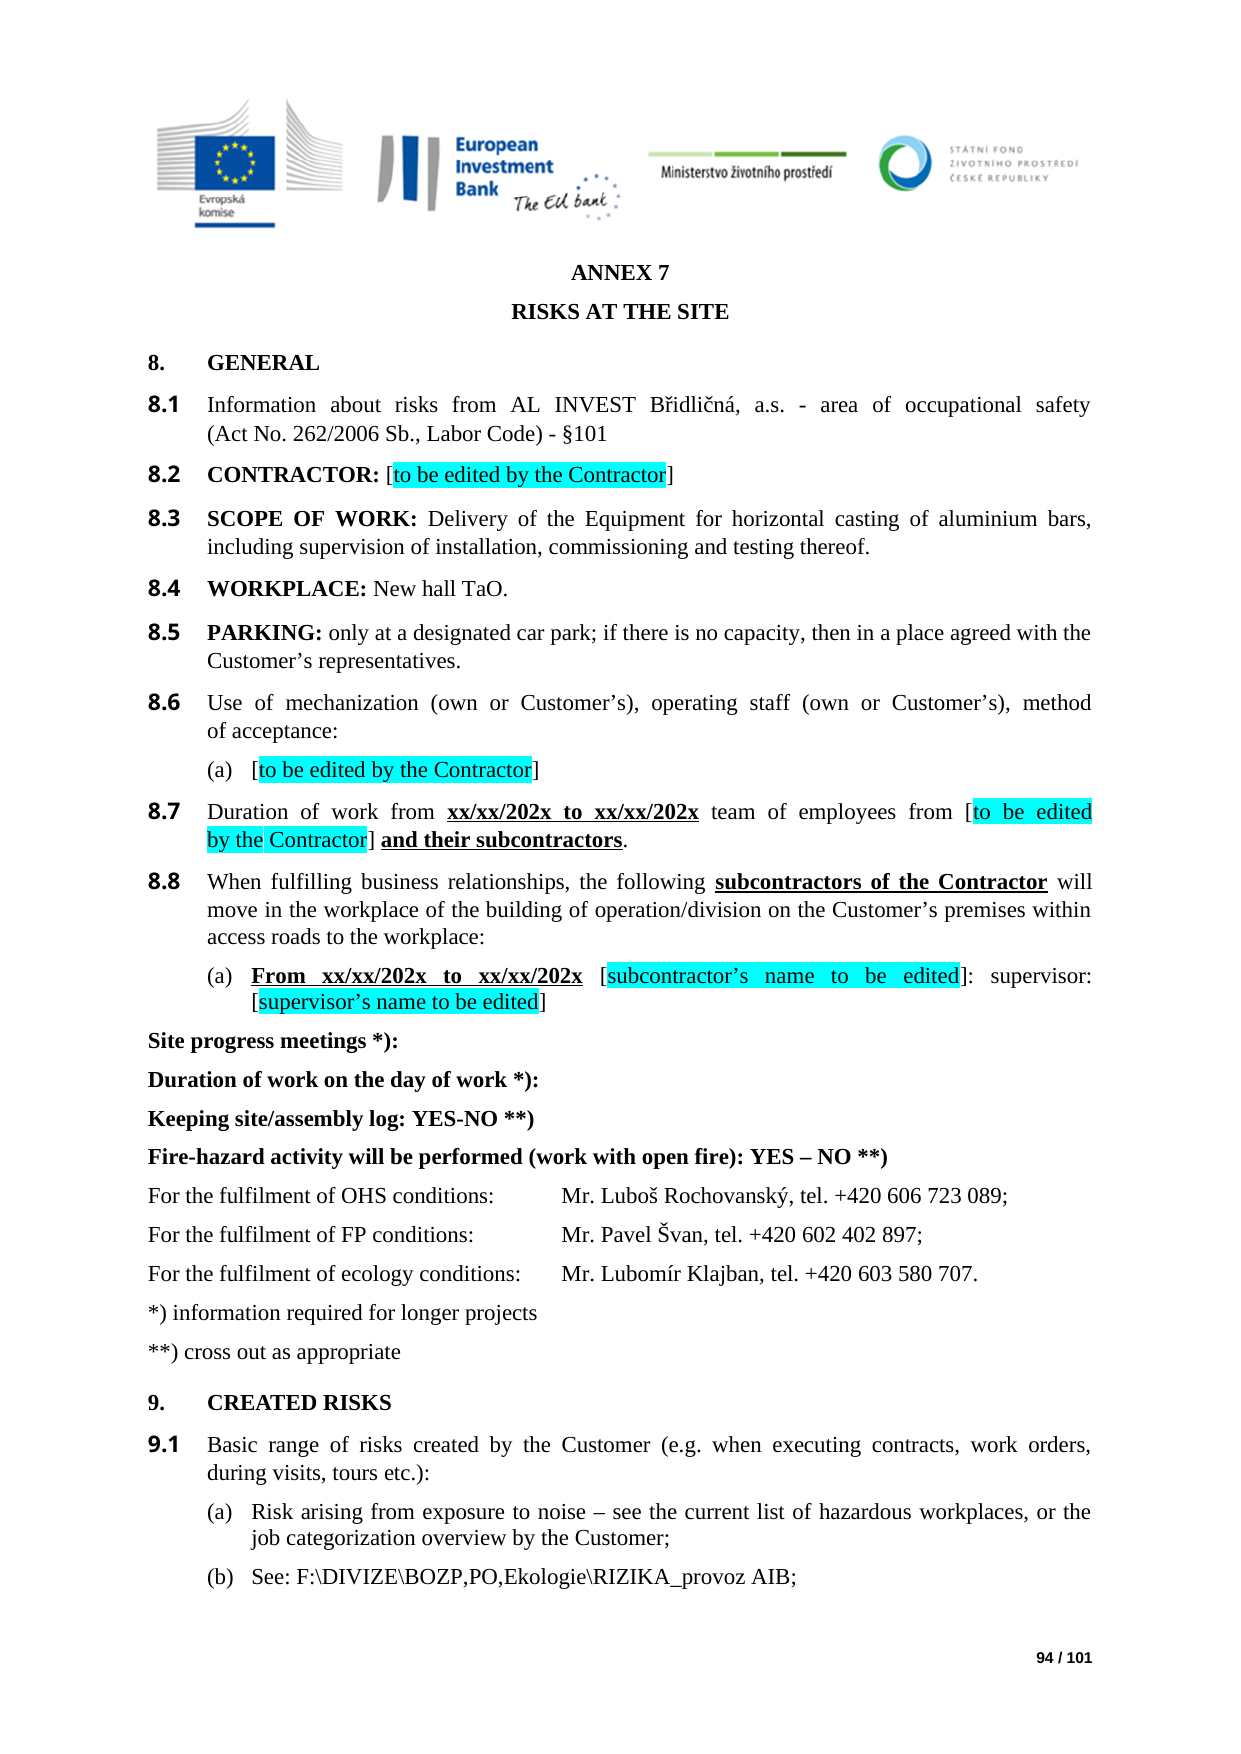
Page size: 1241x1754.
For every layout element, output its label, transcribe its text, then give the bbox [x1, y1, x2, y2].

text [to be edited by the Contractor] [532, 756, 1092, 783]
text **) cross out as appropriate [148, 1338, 1092, 1364]
text Keeping site/assembly log: YES-NO **) [148, 1104, 1092, 1131]
text Basic range of risks created by the Customer (e.g. when executing contracts, work orders, during visits, tours etc.): [148, 1428, 1092, 1486]
subtitle General [148, 349, 1092, 376]
text Site progress meetings *): [148, 1027, 1092, 1053]
text For the fulfilment of FP conditions: Mr. Pavel Švan, tel. +420 602 402 897; [148, 1221, 1092, 1247]
text Risk arising from exposure to noise – see the current list of hazardous workplaces, or the job categorization overview by the Customer; [207, 1498, 1092, 1551]
text For the fulfilment of OHS conditions: Mr. Luboš Rochovanský, tel. +420 606 723 089; [148, 1182, 1092, 1209]
text SCOPE OF WORK: Delivery of the Equipment for horizontal casting of aluminium bars, including supervision of installation, commissioning and testing thereof. [148, 502, 1092, 560]
text For the fulfilment of ecology conditions: Mr. Lubomír Klajban, tel. +420 603 580 707. [148, 1260, 1092, 1286]
picture [147, 87, 1093, 235]
text PARKING: only at a designated car park; if there is no capacity, then in a place agreed with the Customer’s representatives. [148, 616, 1092, 674]
text *) information required for longer projects [148, 1299, 1092, 1325]
text ANNEX 7 [148, 259, 1092, 286]
subtitle CREATED RISKS [148, 1389, 1092, 1415]
text CONTRACTOR: [to be edited by the Contractor] [148, 458, 1092, 490]
text From xx/xx/202x to xx/xx/202x [subcontractor’s name to be edited]: supervisor: [supervisor’s name to be edited] [207, 962, 1092, 1014]
text Duration of work on the day of work *): [148, 1066, 1092, 1092]
text WORKPLACE: New hall TaO. [148, 572, 1092, 603]
text RISKS AT THE SITE [148, 298, 1092, 324]
text When fulfilling business relationships, the following subcontractors of the Contractor will move in the workplace of the building of operation/division on the Customer’s premises within access roads to the workplace: [148, 865, 1092, 949]
text Use of mechanization (own or Customer’s), operating staff (own or Customer’s), method of acceptance: [148, 686, 1092, 744]
text Information about risks from AL INVEST Břidličná, a.s. - area of occupational safety (Act No. 262/2006 Sb., Labor Code) - §101 [148, 388, 1092, 446]
text See: F:\DIVIZE\BOZP,PO,Ekologie\RIZIKA_provoz AIB; [207, 1563, 1092, 1589]
text Duration of work from xx/xx/202x to xx/xx/202x team of employees from [to be edited by the Contractor] and their subcontractors. [148, 795, 1092, 853]
text Fire-hazard activity will be performed (work with open fire): YES – NO **) [148, 1143, 1092, 1170]
